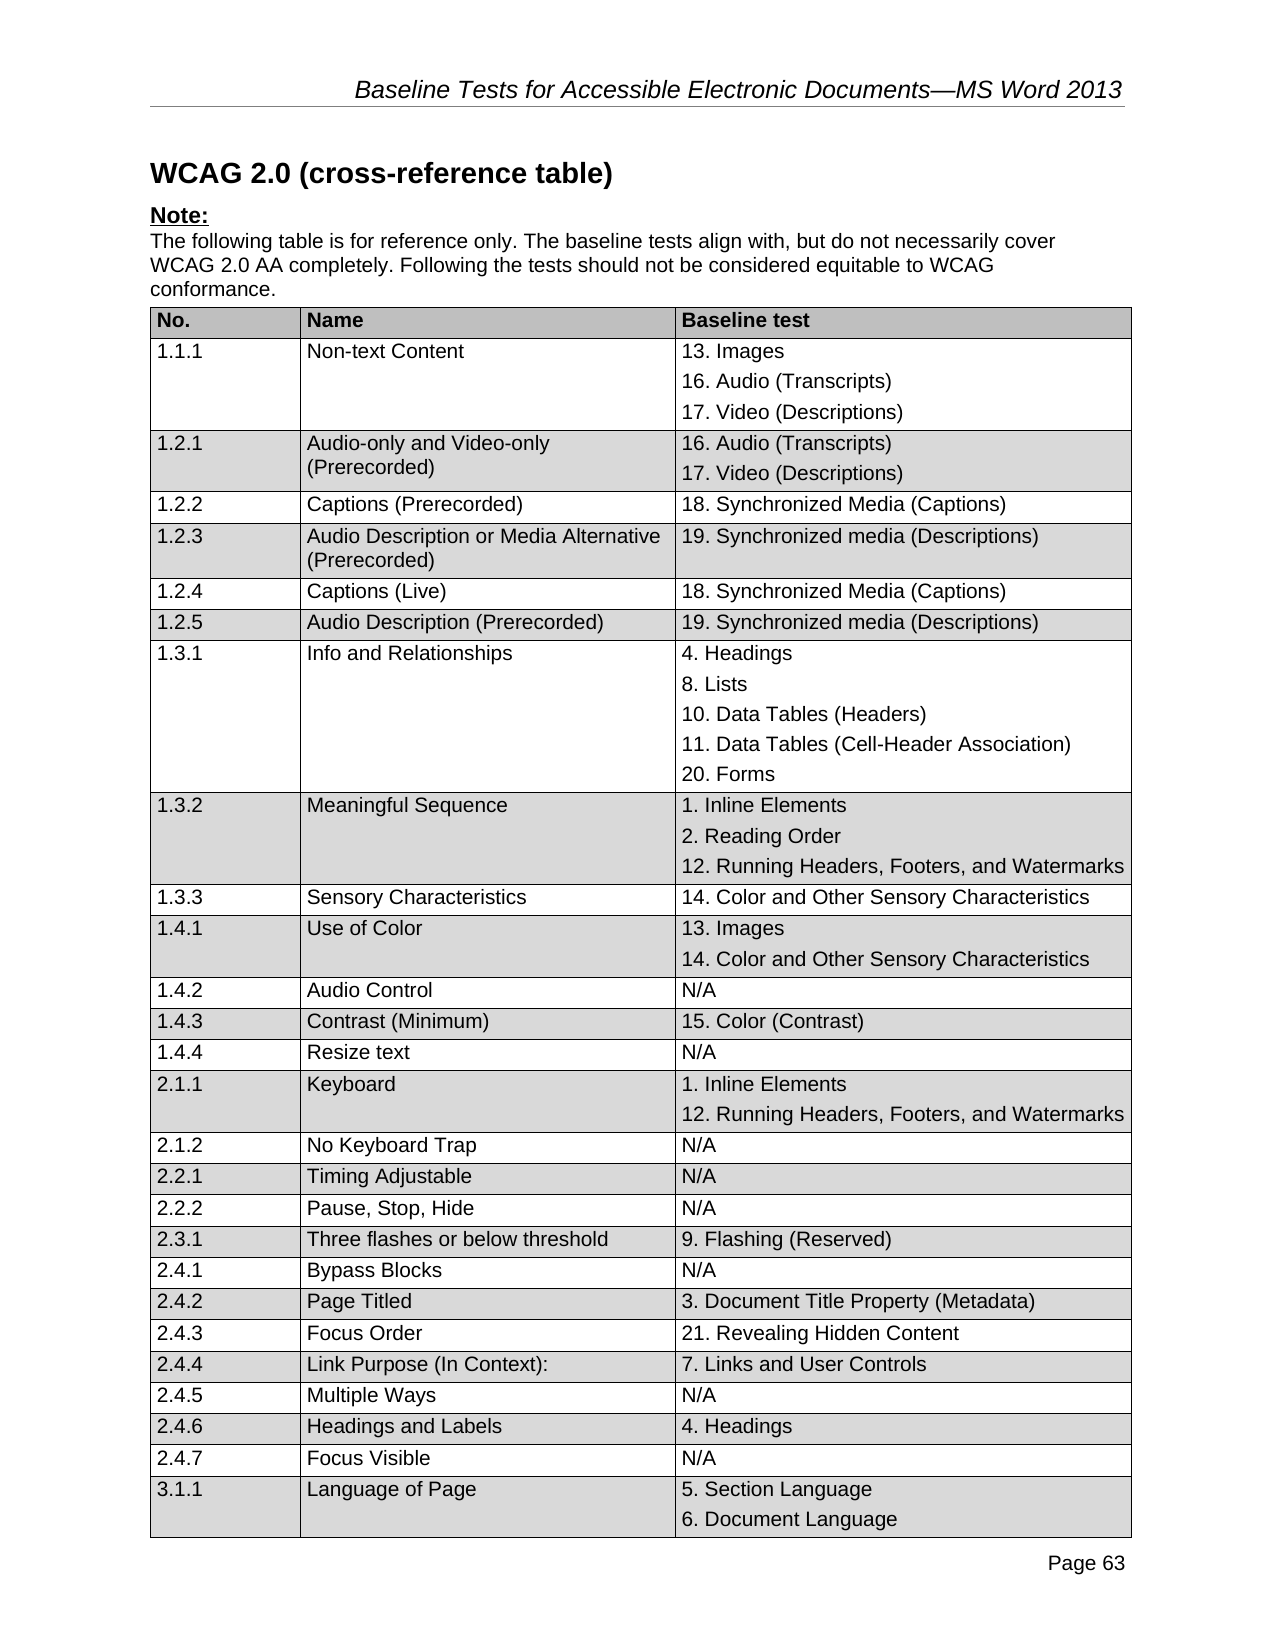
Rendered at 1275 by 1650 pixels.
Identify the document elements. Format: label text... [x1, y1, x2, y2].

table_cell 2.4.1 [151, 1258, 300, 1288]
table_cell Contrast (Minimum) [301, 1009, 675, 1039]
table_cell 1.4.4 [151, 1040, 300, 1070]
table_cell 1.3.1 [151, 641, 300, 792]
table_cell Multiple Ways [301, 1383, 675, 1413]
table_header No. [151, 308, 300, 338]
table_cell 19. Synchronized media (Descriptions) [676, 524, 1131, 578]
subtitle Note: [150, 202, 1125, 229]
table_cell 1.2.4 [151, 579, 300, 609]
table_cell 1.2.5 [151, 610, 300, 640]
table_cell 3.1.1 [151, 1477, 300, 1537]
table_cell Meaningful Sequence [301, 793, 675, 884]
table_cell Focus Visible [301, 1445, 675, 1476]
table_cell 2.1.2 [151, 1133, 300, 1163]
table_cell Captions (Prerecorded) [301, 492, 675, 522]
table_cell 19. Synchronized media (Descriptions) [676, 610, 1131, 640]
table_cell 4. Headings [676, 1414, 1131, 1444]
table_cell Use of Color [301, 916, 675, 977]
table_cell 1.4.3 [151, 1009, 300, 1039]
table_cell 13. Images 16. Audio (Transcripts) 17. Video (Descriptions) [676, 339, 1131, 430]
table_cell N/A [676, 1445, 1131, 1476]
table_cell 2.3.1 [151, 1227, 300, 1257]
table_cell 1.2.3 [151, 524, 300, 578]
table_cell Keyboard [301, 1071, 675, 1132]
table_cell 2.4.7 [151, 1445, 300, 1476]
table_cell Audio-only and Video-only (Prerecorded) [301, 431, 675, 491]
table_cell 1. Inline Elements 12. Running Headers, Footers, and Watermarks [676, 1071, 1131, 1132]
table_cell 2.4.3 [151, 1320, 300, 1351]
table_cell 2.4.2 [151, 1289, 300, 1319]
table_cell 18. Synchronized Media (Captions) [676, 492, 1131, 522]
text The following table is for reference only. The baseline tests align with, but do not necessarily cover WCAG 2.0 AA completely. Following the tests should not be considered equitable to WCAG conformance. [150, 229, 1125, 301]
table_cell Non-text Content [301, 339, 675, 430]
table_cell 2.4.5 [151, 1383, 300, 1413]
table_cell 4. Headings 8. Lists 10. Data Tables (Headers) 11. Data Tables (Cell-Header Association) 20. Forms [676, 641, 1131, 792]
table_cell N/A [676, 1040, 1131, 1070]
table_cell 7. Links and User Controls [676, 1352, 1131, 1382]
table_cell 2.1.1 [151, 1071, 300, 1132]
table_cell N/A [676, 1195, 1131, 1226]
table_header Baseline test [676, 308, 1131, 338]
table_cell Captions (Live) [301, 579, 675, 609]
table_cell 1.2.2 [151, 492, 300, 522]
table_cell N/A [676, 978, 1131, 1008]
table_cell Resize text [301, 1040, 675, 1070]
table_cell N/A [676, 1133, 1131, 1163]
table_cell 18. Synchronized Media (Captions) [676, 579, 1131, 609]
table_cell 2.2.2 [151, 1195, 300, 1226]
table_cell Timing Adjustable [301, 1164, 675, 1194]
table_cell Language of Page [301, 1477, 675, 1537]
table_cell Three flashes or below threshold [301, 1227, 675, 1257]
table_cell Sensory Characteristics [301, 885, 675, 915]
table_cell Pause, Stop, Hide [301, 1195, 675, 1226]
table_cell Link Purpose (In Context): [301, 1352, 675, 1382]
table_cell N/A [676, 1383, 1131, 1413]
table_cell 15. Color (Contrast) [676, 1009, 1131, 1039]
table_cell 21. Revealing Hidden Content [676, 1320, 1131, 1351]
table_cell 16. Audio (Transcripts) 17. Video (Descriptions) [676, 431, 1131, 491]
table_cell 1. Inline Elements 2. Reading Order 12. Running Headers, Footers, and Watermarks [676, 793, 1131, 884]
table_cell N/A [676, 1258, 1131, 1288]
table_cell 13. Images 14. Color and Other Sensory Characteristics [676, 916, 1131, 977]
table_cell 1.4.2 [151, 978, 300, 1008]
table_cell Audio Description (Prerecorded) [301, 610, 675, 640]
table_cell 9. Flashing (Reserved) [676, 1227, 1131, 1257]
table_cell No Keyboard Trap [301, 1133, 675, 1163]
table_cell Audio Description or Media Alternative (Prerecorded) [301, 524, 675, 578]
table_cell N/A [676, 1164, 1131, 1194]
table_cell Info and Relationships [301, 641, 675, 792]
table_cell Headings and Labels [301, 1414, 675, 1444]
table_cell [676, 1477, 1131, 1537]
table_cell Bypass Blocks [301, 1258, 675, 1288]
table_cell 2.2.1 [151, 1164, 300, 1194]
table_cell 1.1.1 [151, 339, 300, 430]
table_cell 2.4.6 [151, 1414, 300, 1444]
table_cell 14. Color and Other Sensory Characteristics [676, 885, 1131, 915]
table_cell 3. Document Title Property (Metadata) [676, 1289, 1131, 1319]
table_cell 2.4.4 [151, 1352, 300, 1382]
table_cell Audio Control [301, 978, 675, 1008]
table_cell Focus Order [301, 1320, 675, 1351]
table_cell 1.3.3 [151, 885, 300, 915]
table_cell 1.3.2 [151, 793, 300, 884]
table_header Name [301, 308, 675, 338]
table_cell Page Titled [301, 1289, 675, 1319]
table_cell 1.2.1 [151, 431, 300, 491]
subtitle WCAG 2.0 (cross-reference table) [150, 156, 1125, 190]
table_cell 1.4.1 [151, 916, 300, 977]
